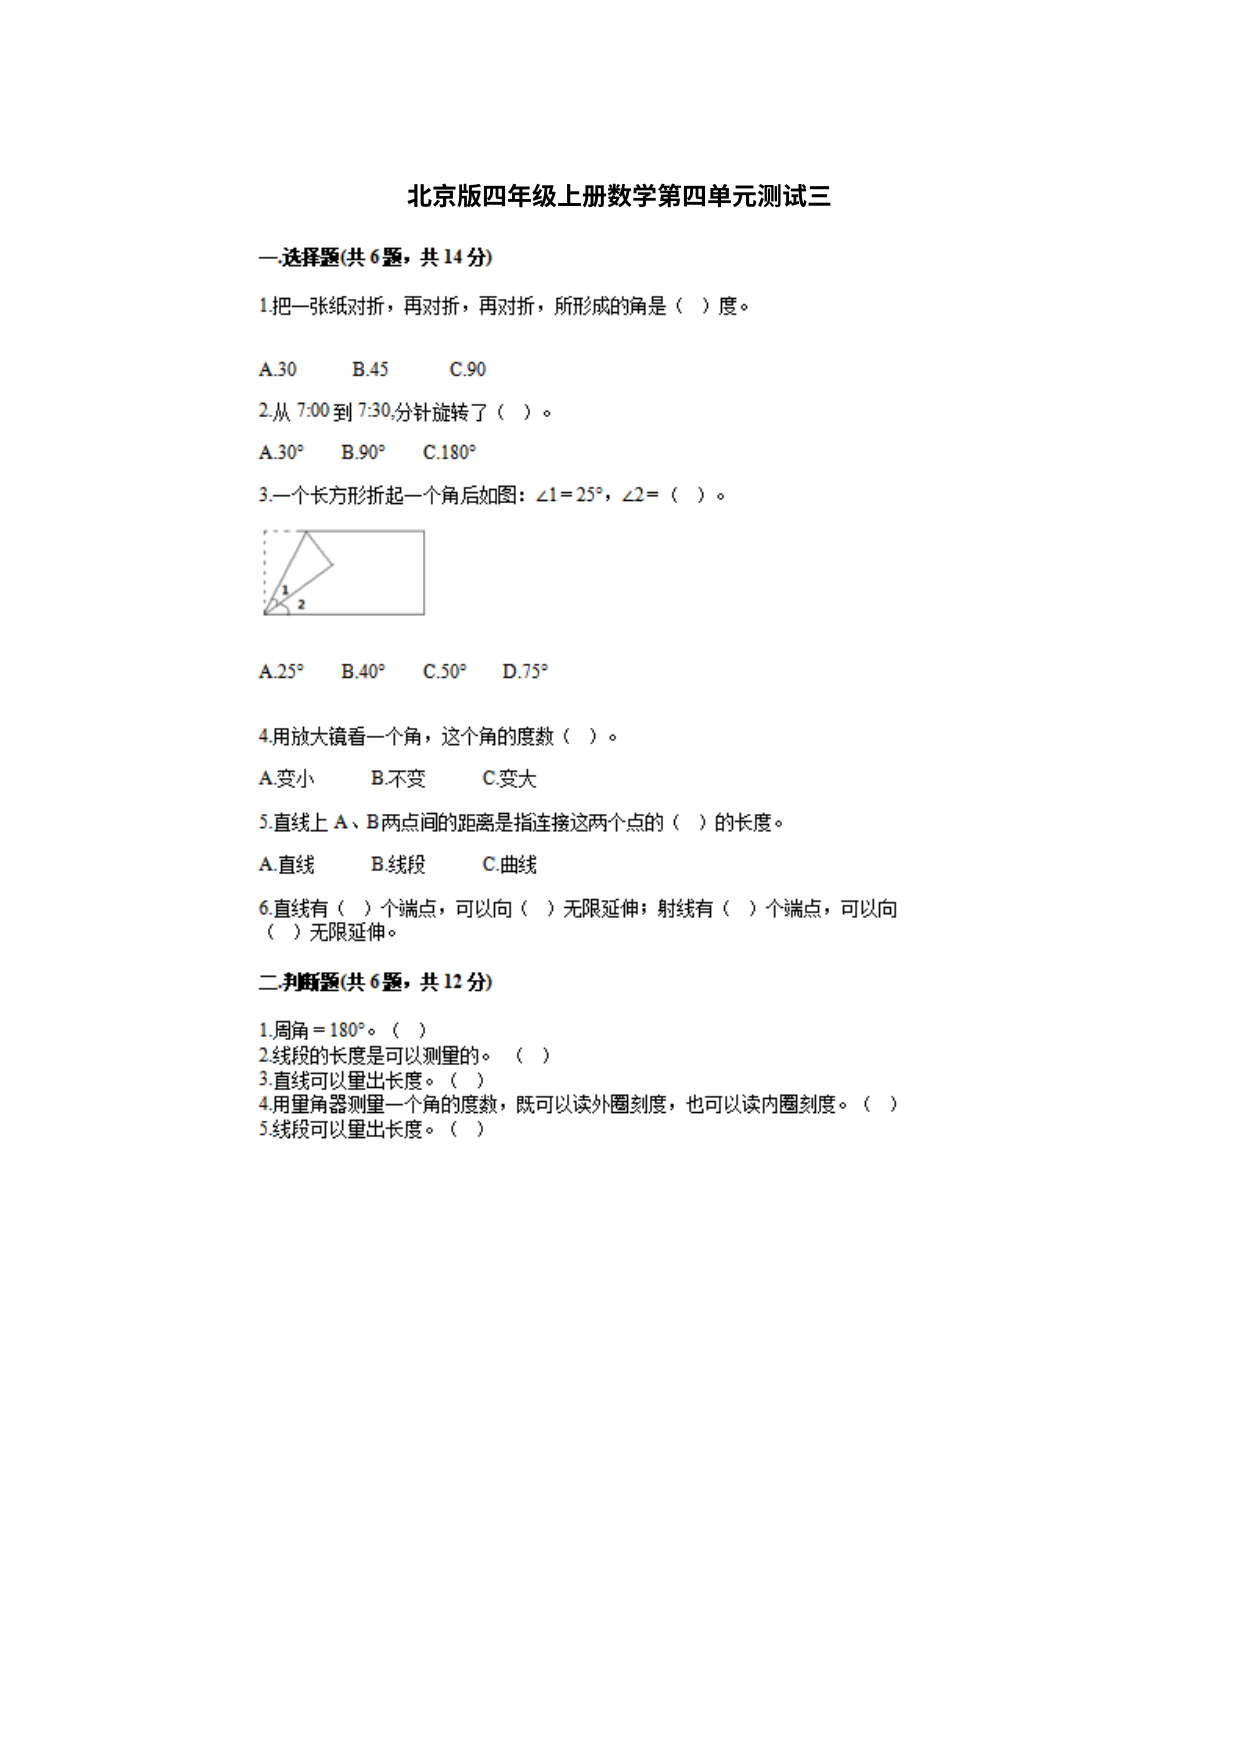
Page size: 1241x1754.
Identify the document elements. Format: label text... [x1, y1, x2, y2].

picture [231, 227, 1009, 1148]
text 北京版四年级上册数学第四单元测试三 [187, 162, 1053, 227]
